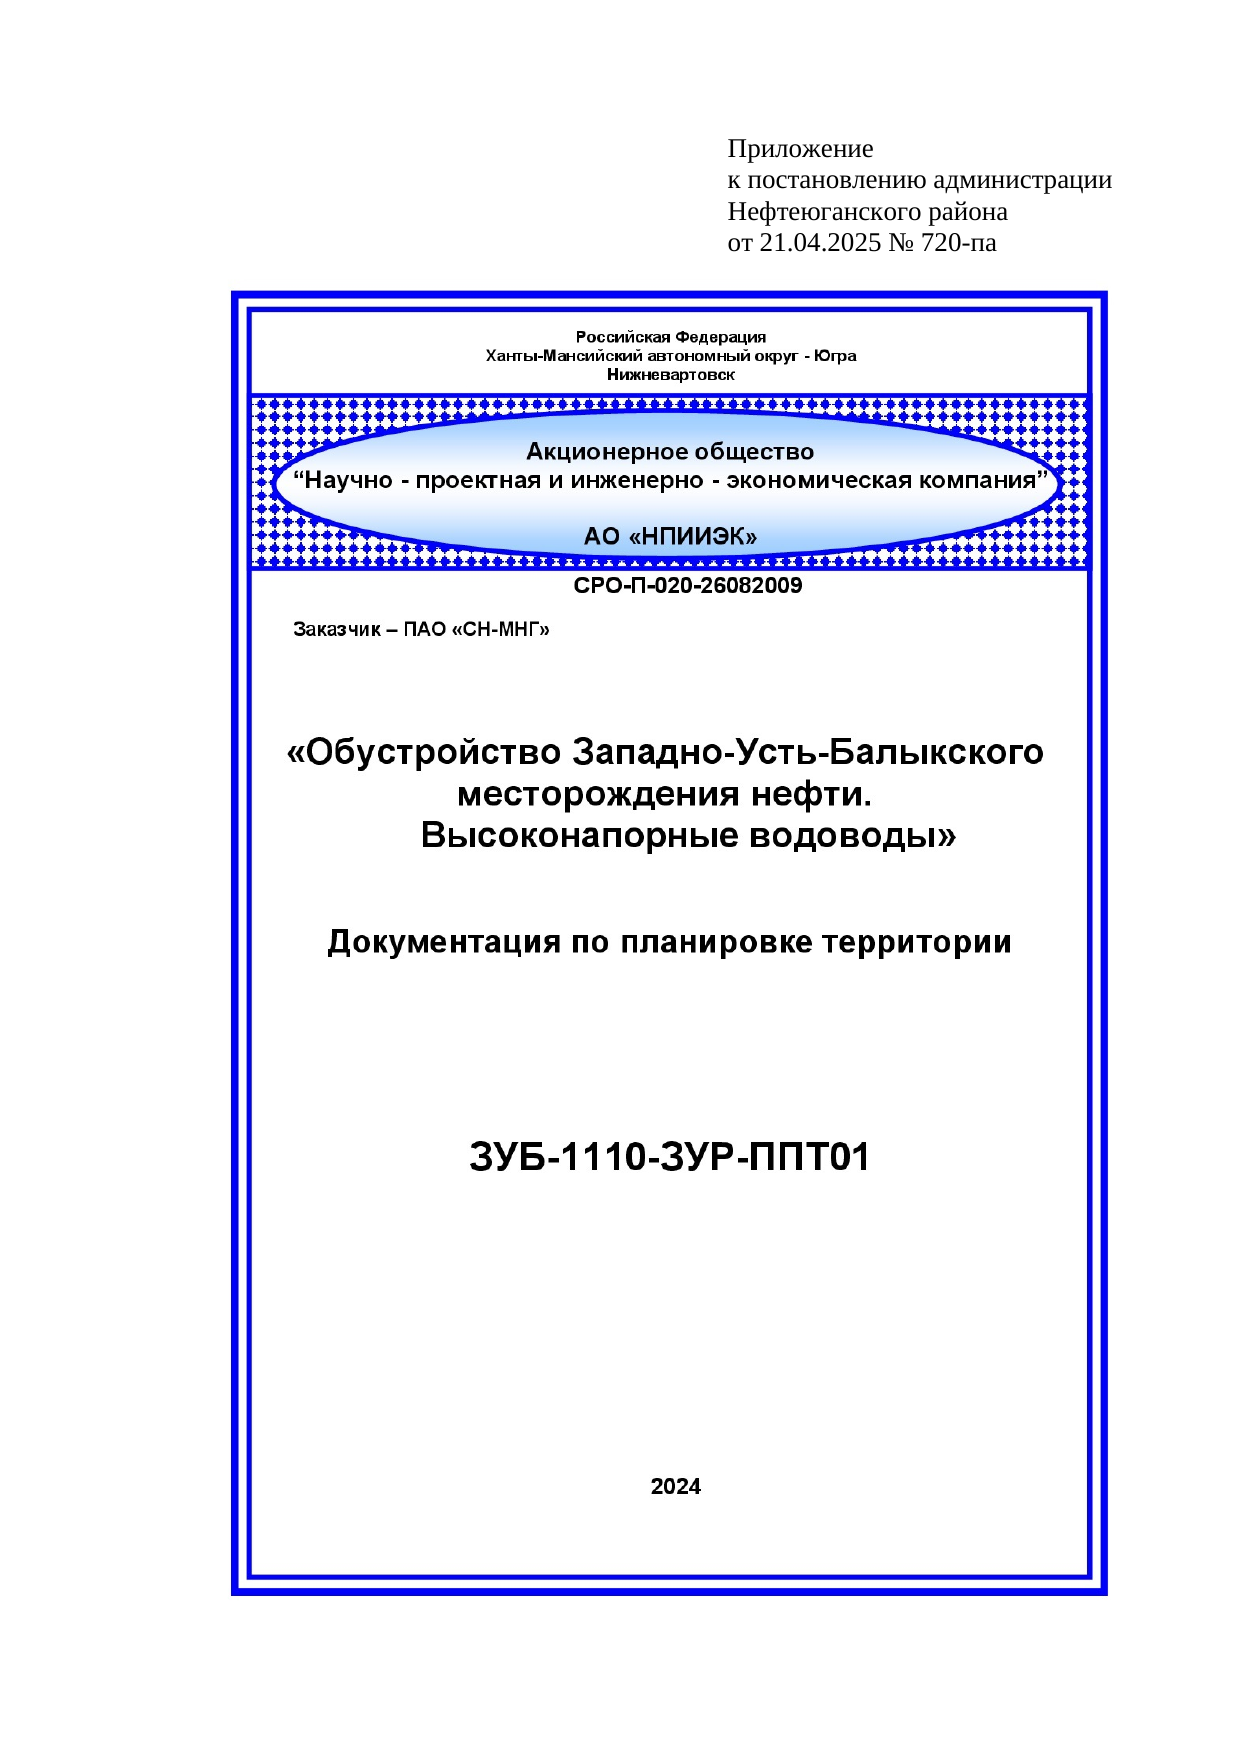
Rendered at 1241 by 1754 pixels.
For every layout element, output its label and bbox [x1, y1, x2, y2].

picture [177, 254, 1152, 1633]
